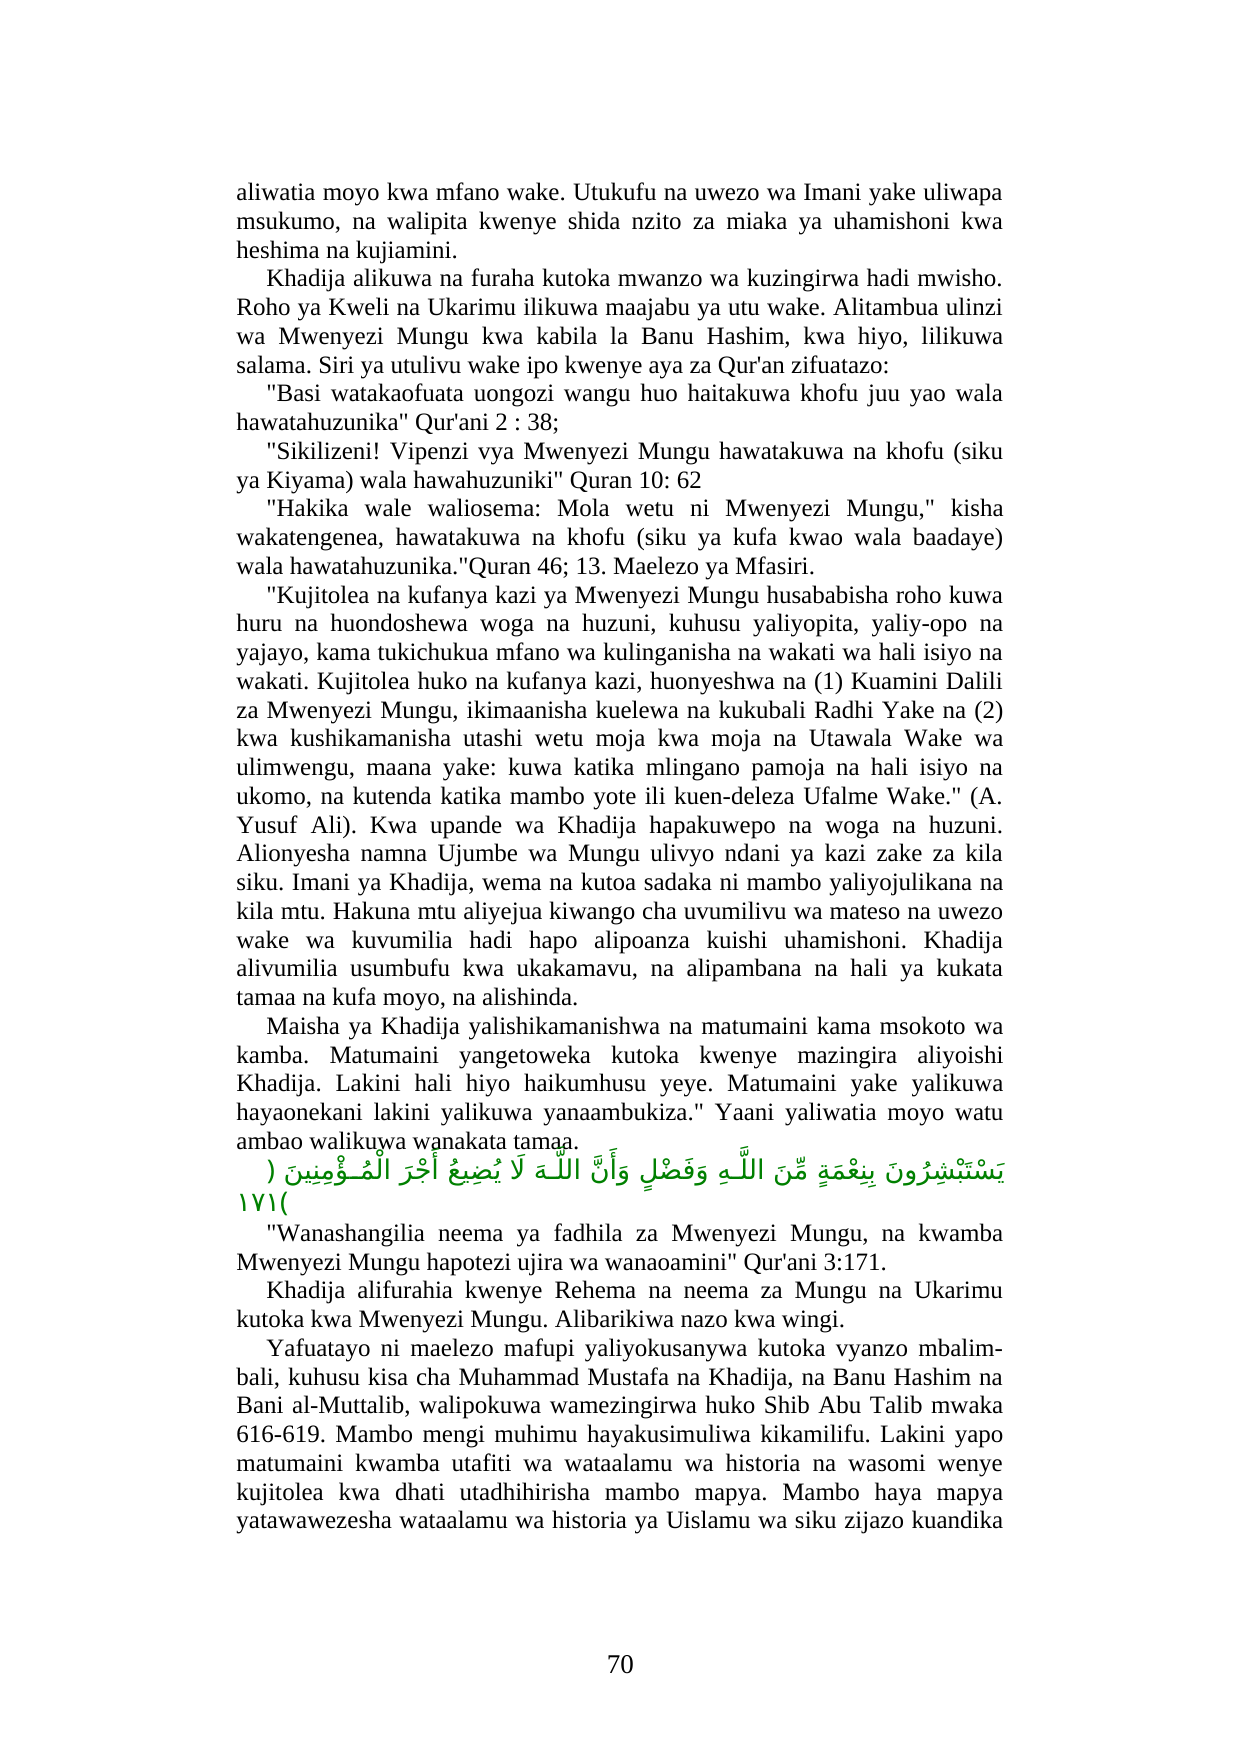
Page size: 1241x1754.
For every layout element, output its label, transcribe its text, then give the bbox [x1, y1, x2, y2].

text Maisha ya Khadija yalishikamanishwa na matumaini kama msokoto wa kamba. Matumaini yangetoweka kutoka kwenye mazingira aliyoishi Khadija. Lakini hali hiyo haikumhusu yeye. Matumaini yake yalikuwa hayaonekani lakini yalikuwa yanaambukiza." Yaani yaliwatia moyo watu ambao walikuwa wanakata tamaa. [236, 1011, 1004, 1155]
text "Basi watakaofuata uongozi wangu huo haitakuwa khofu juu yao wala hawatahuzunika" Qur'ani 2 : 38; [236, 378, 1004, 436]
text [236, 1333, 1004, 1534]
text Khadija alikuwa na furaha kutoka mwanzo wa kuzingirwa hadi mwisho. Roho ya Kweli na Ukarimu ilikuwa maajabu ya utu wake. Alitambua ulinzi wa Mwenyezi Mungu kwa kabila la Banu Hashim, kwa hiyo, lilikuwa salama. Siri ya utulivu wake ipo kwenye aya za Qur'an zifuatazo: [236, 263, 1004, 378]
text "Hakika wale waliosema: Mola wetu ni Mwenyezi Mungu," kisha wakatengenea, hawatakuwa na khofu (siku ya kufa kwao wala baadaye) wala hawatahuzunika."Quran 46; 13. Maelezo ya Mfasiri. [236, 493, 1004, 580]
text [236, 177, 1004, 263]
text "Wanashangilia neema ya fadhila za Mwenyezi Mungu, na kwamba Mwenyezi Mungu hapotezi ujira wa wanaoamini" Qur'ani 3:171. [236, 1218, 1004, 1275]
text يَسْتَبْشِرُونَ بِنِعْمَةٍ مِّنَ اللَّـهِ وَفَضْلٍ وَأَنَّ اللَّـهَ لَا يُضِيعُ أَجْرَ الْمُؤْمِنِينَ ﴿١٧١﴾ [236, 1155, 1004, 1218]
text "Kujitolea na kufanya kazi ya Mwenyezi Mungu husababisha roho kuwa huru na huondoshewa woga na huzuni, kuhusu yaliyopita, yaliy-opo na yajayo, kama tukichukua mfano wa kulinganisha na wakati wa hali isiyo na wakati. Kujitolea huko na kufanya kazi, huonyeshwa na (1) Kuamini Dalili za Mwenyezi Mungu, ikimaanisha kuelewa na kukubali Radhi Yake na (2) kwa kushikamanisha utashi wetu moja kwa moja na Utawala Wake wa ulimwengu, maana yake: kuwa katika mlingano pamoja na hali isiyo na ukomo, na kutenda katika mambo yote ili kuen-deleza Ufalme Wake." (A. Yusuf Ali). Kwa upande wa Khadija hapakuwepo na woga na huzuni. Alionyesha namna Ujumbe wa Mungu ulivyo ndani ya kazi zake za kila siku. Imani ya Khadija, wema na kutoa sadaka ni mambo yaliyojulikana na kila mtu. Hakuna mtu aliyejua kiwango cha uvumilivu wa mateso na uwezo wake wa kuvumilia hadi hapo alipoanza kuishi uhamishoni. Khadija alivumilia usumbufu kwa ukakamavu, na alipambana na hali ya kukata tamaa na kufa moyo, na alishinda. [236, 580, 1004, 1011]
text "Sikilizeni! Vipenzi vya Mwenyezi Mungu hawatakuwa na khofu (siku ya Kiyama) wala hawahuzuniki" Quran 10: 62 [236, 436, 1004, 493]
text Khadija alifurahia kwenye Rehema na neema za Mungu na Ukarimu kutoka kwa Mwenyezi Mungu. Alibarikiwa nazo kwa wingi. [236, 1275, 1004, 1333]
